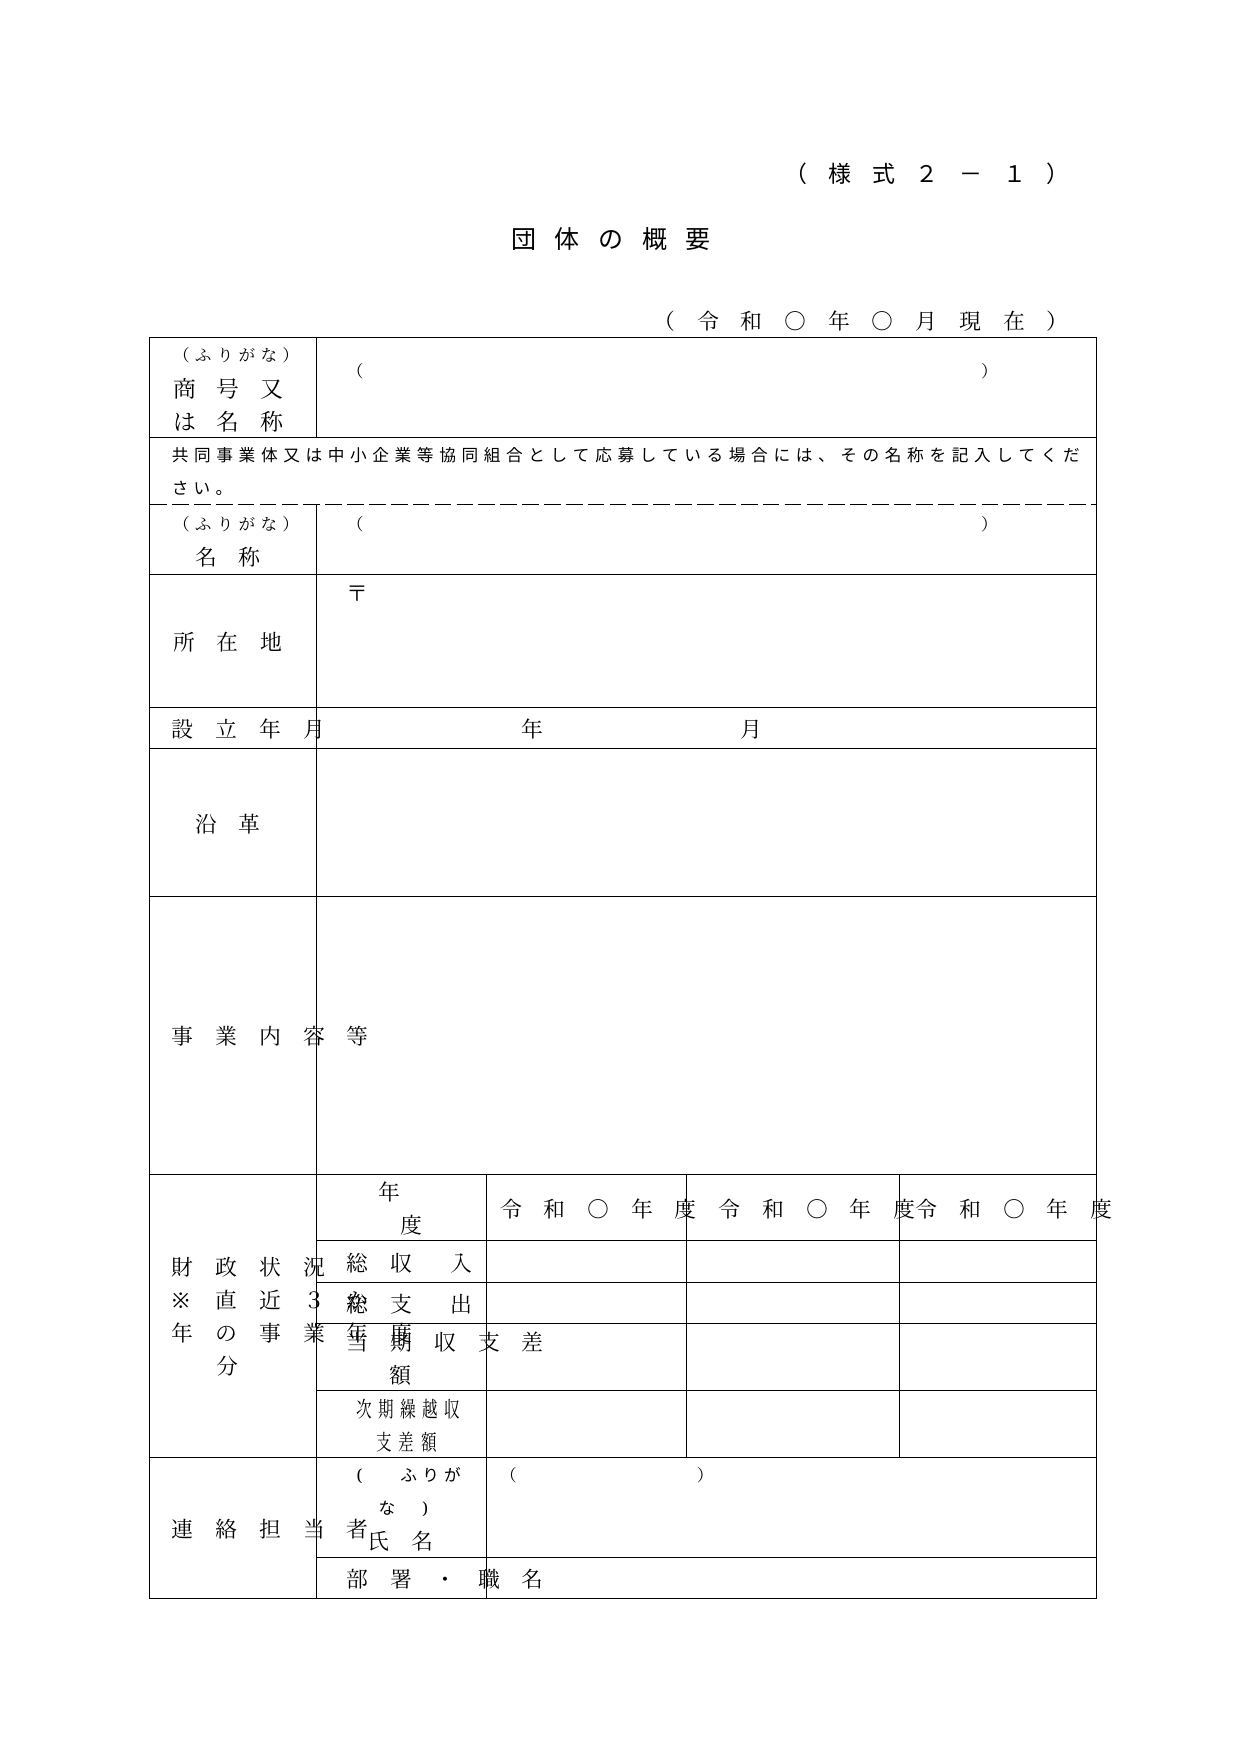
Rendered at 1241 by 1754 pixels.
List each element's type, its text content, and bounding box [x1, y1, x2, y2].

table_cell 共同事業体又は中小企業等協同組合として応募している場合には、その名称を記入してください。 [150, 438, 1096, 503]
table_header （ ） [317, 338, 1096, 437]
text （様式２－１） [150, 139, 1090, 205]
table_cell 令和○年度 [900, 1175, 1096, 1240]
table_cell 当期収支差額 [317, 1324, 486, 1390]
table_cell （ふりがな） 名称 [150, 504, 316, 574]
table_cell (ふりがな) 氏名 [317, 1458, 486, 1557]
table_cell [487, 1558, 1096, 1598]
table_cell 設立年月 [150, 708, 316, 748]
table_cell 総収入 [317, 1241, 486, 1282]
table_cell [487, 1241, 686, 1282]
table_cell [900, 1324, 1096, 1390]
table_cell 令和○年度 [487, 1175, 686, 1240]
table_cell [900, 1391, 1096, 1457]
table_cell [487, 1324, 686, 1390]
table_cell 〒 [317, 575, 1096, 707]
table_cell 財政状況 ※直近３か年の事業年度分 [150, 1175, 316, 1457]
table_cell 沿革 [150, 749, 316, 896]
table_cell 部署・職名 [317, 1558, 486, 1598]
table_cell 令和○年度 [687, 1175, 899, 1240]
text 団体の概要 [150, 205, 1090, 271]
table_cell [687, 1283, 899, 1323]
table_cell [487, 1283, 686, 1323]
table_cell 事業内容等 [150, 897, 316, 1173]
table_cell [900, 1283, 1096, 1323]
table_cell 次期繰越収支差額 [317, 1391, 486, 1457]
table_cell 年 月 [317, 708, 1096, 748]
table_cell [487, 1391, 686, 1457]
table_cell [687, 1391, 899, 1457]
table_cell 年度 [317, 1175, 486, 1240]
table_cell [900, 1241, 1096, 1282]
table_cell 所在地 [150, 575, 316, 707]
table_cell 総支出 [317, 1283, 486, 1323]
table_header （ふりがな） 商号又は名称 [150, 338, 316, 437]
text （令和○年○月現在） [150, 304, 1090, 337]
table_cell 連絡担当者 [150, 1458, 316, 1598]
table_cell （ ） [317, 504, 1096, 574]
table_cell （ ） [487, 1458, 1096, 1557]
table_cell [687, 1241, 899, 1282]
table_cell [317, 897, 1096, 1173]
table_cell [317, 749, 1096, 896]
table_cell [687, 1324, 899, 1390]
